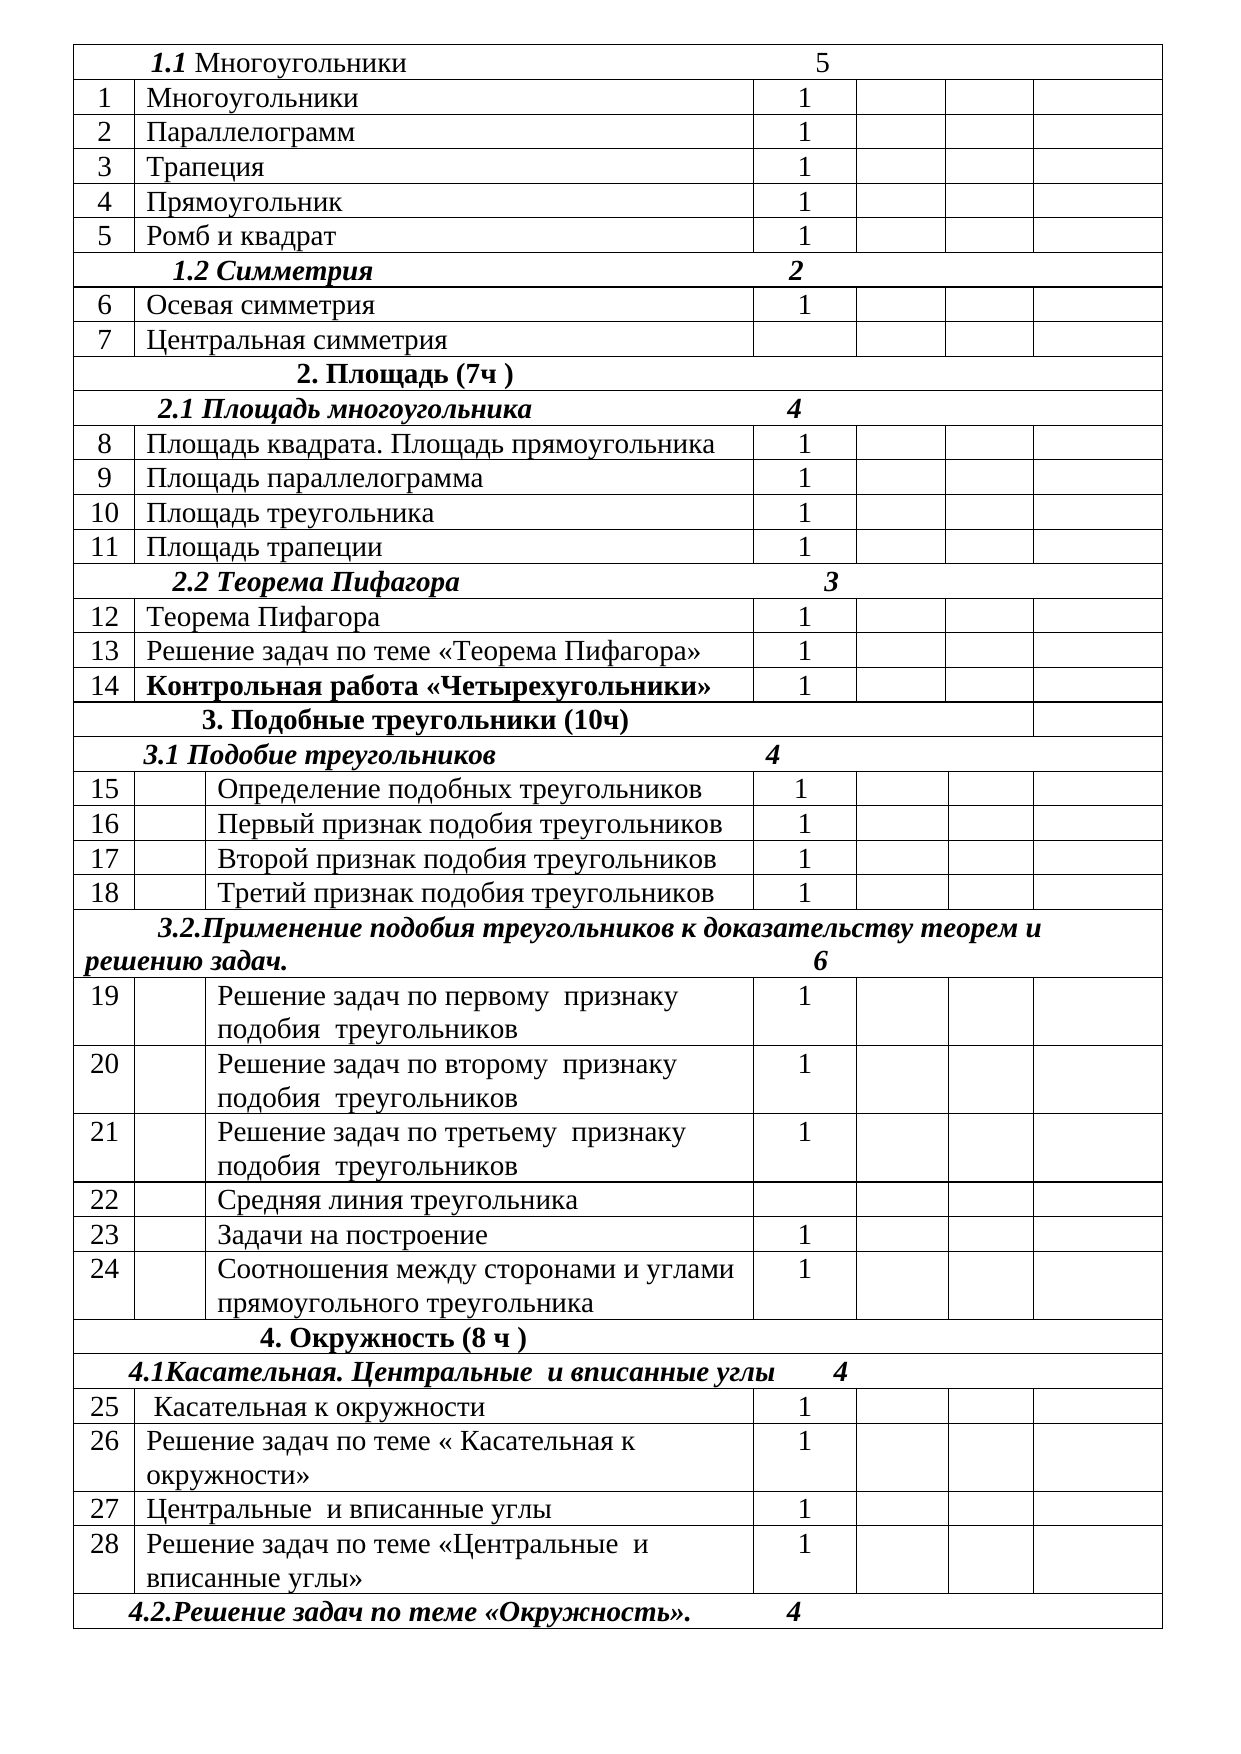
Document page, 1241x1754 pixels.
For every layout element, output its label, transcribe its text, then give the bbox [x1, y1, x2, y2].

table_cell Трапеция [135, 149, 753, 183]
table_cell [1034, 115, 1162, 148]
table_cell [949, 772, 1033, 805]
table_cell 5 [74, 218, 134, 252]
table_cell [857, 841, 948, 874]
table_cell [135, 1252, 205, 1319]
table_cell 21 [74, 1114, 134, 1181]
table_cell 1 [754, 149, 856, 183]
table_cell Теорема Пифагора [135, 599, 753, 632]
table_cell 10 [74, 495, 134, 528]
table_cell Решение задач по теме « Касательная к окружности» [135, 1424, 753, 1491]
table_cell [857, 1183, 948, 1216]
table_cell 17 [74, 841, 134, 874]
table_cell [949, 1183, 1033, 1216]
table_cell [1034, 288, 1162, 321]
table_cell [1034, 495, 1162, 528]
table_cell [946, 218, 1033, 252]
table_cell 1 [754, 1046, 856, 1113]
table_cell 19 [74, 978, 134, 1045]
table_cell 3 [74, 149, 134, 183]
table_cell Второй признак подобия треугольников [206, 841, 753, 874]
table_cell [949, 978, 1033, 1045]
table_cell 1 [754, 115, 856, 148]
table_cell [135, 806, 205, 840]
table_cell [1034, 184, 1162, 217]
table_cell Решение задач по теме «Центральные и вписанные углы» [135, 1526, 753, 1593]
table_cell [946, 184, 1033, 217]
table_cell 20 [74, 1046, 134, 1113]
table_cell [946, 80, 1033, 113]
table_cell 25 [74, 1389, 134, 1422]
table_cell 1 [754, 668, 856, 701]
table_cell 1 [754, 1217, 856, 1251]
table_cell Осевая симметрия [135, 288, 753, 321]
table_cell [857, 1424, 948, 1491]
table_cell 14 [74, 668, 134, 701]
table_cell [1034, 1389, 1162, 1422]
table_cell [1034, 530, 1162, 563]
table_cell [857, 495, 945, 528]
table_cell Ромб и квадрат [135, 218, 753, 252]
table_cell [949, 875, 1033, 909]
table_cell 1 [754, 1114, 856, 1181]
table_cell Центральные и вписанные углы [135, 1492, 753, 1525]
table_cell [1034, 80, 1162, 113]
table_cell [857, 460, 945, 494]
table_cell [949, 1252, 1033, 1319]
table_cell [949, 1217, 1033, 1251]
table_cell 1.2 Симметрия 2 [74, 253, 1162, 286]
table_cell [946, 322, 1033, 356]
table_cell 22 [74, 1183, 134, 1216]
table_cell [946, 288, 1033, 321]
table_cell [857, 806, 948, 840]
table_cell Решение задач по теме «Теорема Пифагора» [135, 633, 753, 667]
table_cell 4. Окружность (8 ч ) [74, 1320, 1162, 1353]
table_cell Определение подобных треугольников [206, 772, 753, 805]
table_cell Средняя линия треугольника [206, 1183, 753, 1216]
table_cell [1034, 841, 1162, 874]
table_cell [857, 1046, 948, 1113]
table_cell [1034, 1046, 1162, 1113]
table_cell [857, 184, 945, 217]
table_cell 12 [74, 599, 134, 632]
table_cell 1 [754, 1252, 856, 1319]
table_cell 4.1Касательная. Центральные и вписанные углы 4 [74, 1354, 1162, 1388]
table_cell 1 [754, 530, 856, 563]
table_cell 1 [754, 1389, 856, 1422]
table_cell 2. Площадь (7ч ) [74, 357, 1162, 390]
table_cell [857, 288, 945, 321]
table_cell [857, 633, 945, 667]
table_cell 1 [754, 1424, 856, 1491]
table_cell Решение задач по второму признаку подобия треугольников [206, 1046, 753, 1113]
table_cell 27 [74, 1492, 134, 1525]
table_cell [857, 978, 948, 1045]
table_cell 23 [74, 1217, 134, 1251]
table_cell Третий признак подобия треугольников [206, 875, 753, 909]
table_cell [1034, 218, 1162, 252]
table_cell [857, 80, 945, 113]
table_cell [1034, 599, 1162, 632]
table_cell Задачи на построение [206, 1217, 753, 1251]
table_cell 4.2.Решение задач по теме «Окружность». 4 [74, 1594, 1162, 1628]
table_cell [949, 841, 1033, 874]
table_cell 1 [754, 1492, 856, 1525]
table_cell 1 [754, 1526, 856, 1593]
table_cell Площадь трапеции [135, 530, 753, 563]
table_cell [857, 426, 945, 459]
table_cell [135, 841, 205, 874]
table_cell Многоугольники [135, 80, 753, 113]
table_cell [949, 1046, 1033, 1113]
table_cell [946, 530, 1033, 563]
table_cell [135, 1217, 205, 1251]
table_cell [1034, 1252, 1162, 1319]
table_cell 9 [74, 460, 134, 494]
table_cell [857, 149, 945, 183]
table_cell 3. Подобные треугольники (10ч) [74, 703, 1033, 736]
table_cell 1 [754, 218, 856, 252]
table_cell Прямоугольник [135, 184, 753, 217]
table_cell 11 [74, 530, 134, 563]
table_cell [946, 115, 1033, 148]
table_cell 16 [74, 806, 134, 840]
table_cell Контрольная работа «Четырехугольники» [135, 668, 753, 701]
table_cell [949, 1492, 1033, 1525]
table_cell [857, 599, 945, 632]
table_cell [1034, 806, 1162, 840]
table_cell [857, 875, 948, 909]
table_cell [1034, 633, 1162, 667]
table_cell Параллелограмм [135, 115, 753, 148]
table_cell [1034, 1424, 1162, 1491]
table_cell 1 [754, 599, 856, 632]
table_cell [1034, 322, 1162, 356]
table_cell 1 [754, 978, 856, 1045]
table_cell [754, 1183, 856, 1216]
table_cell 6 [74, 288, 134, 321]
table_cell [135, 1183, 205, 1216]
table_cell [1034, 772, 1162, 805]
table_cell 1 [754, 288, 856, 321]
table_cell [857, 668, 945, 701]
table_cell 3.1 Подобие треугольников 4 [74, 737, 1162, 771]
table_cell 1 [754, 772, 856, 805]
table_cell [1034, 1114, 1162, 1181]
table_cell [1034, 978, 1162, 1045]
table_cell Соотношения между сторонами и углами прямоугольного треугольника [206, 1252, 753, 1319]
table_cell [857, 1114, 948, 1181]
table_cell [1034, 1526, 1162, 1593]
table_cell 1 [754, 875, 856, 909]
table_cell [946, 426, 1033, 459]
table_cell [1034, 703, 1162, 736]
table_cell [949, 806, 1033, 840]
table_cell [857, 115, 945, 148]
table_cell 24 [74, 1252, 134, 1319]
table_cell 1 [754, 806, 856, 840]
table_cell [857, 772, 948, 805]
table_cell Центральная симметрия [135, 322, 753, 356]
table_cell [857, 218, 945, 252]
table_cell [946, 668, 1033, 701]
table_cell [857, 1389, 948, 1422]
table_cell [1034, 875, 1162, 909]
table_cell 2.1 Площадь многоугольника 4 [74, 391, 1162, 425]
table_cell [1034, 1183, 1162, 1216]
table_cell [949, 1114, 1033, 1181]
table_cell 1 [74, 80, 134, 113]
table_cell 1 [754, 460, 856, 494]
table_cell [857, 1252, 948, 1319]
table_cell 18 [74, 875, 134, 909]
table_cell [135, 978, 205, 1045]
table_cell 13 [74, 633, 134, 667]
table_cell [857, 1492, 948, 1525]
table_cell [135, 1046, 205, 1113]
table_cell [135, 772, 205, 805]
table_cell [946, 149, 1033, 183]
table_cell 1 [754, 80, 856, 113]
table_cell 1 [754, 841, 856, 874]
table_cell [1034, 668, 1162, 701]
table_cell 8 [74, 426, 134, 459]
table_cell [946, 460, 1033, 494]
table_cell 28 [74, 1526, 134, 1593]
table_cell [1034, 149, 1162, 183]
table_cell [857, 530, 945, 563]
table_cell [949, 1526, 1033, 1593]
table_cell Решение задач по третьему признаку подобия треугольников [206, 1114, 753, 1181]
table_cell [135, 875, 205, 909]
table_cell Первый признак подобия треугольников [206, 806, 753, 840]
table_cell [857, 322, 945, 356]
table_cell 7 [74, 322, 134, 356]
table_cell 26 [74, 1424, 134, 1491]
table_cell Площадь квадрата. Площадь прямоугольника [135, 426, 753, 459]
table_cell [857, 1217, 948, 1251]
table_cell Площадь параллелограмма [135, 460, 753, 494]
table_cell [857, 1526, 948, 1593]
table_cell [754, 322, 856, 356]
table_cell Решение задач по первому признаку подобия треугольников [206, 978, 753, 1045]
table_cell [949, 1389, 1033, 1422]
table_cell 1.1 Многоугольники 5 [74, 45, 1162, 79]
table_cell 3.2.Применение подобия треугольников к доказательству теорем и решению задач. 6 [74, 910, 1162, 977]
table_cell [946, 633, 1033, 667]
table_cell 4 [74, 184, 134, 217]
table_cell 1 [754, 184, 856, 217]
table_cell [946, 495, 1033, 528]
table_cell [1034, 1492, 1162, 1525]
table_cell Площадь треугольника [135, 495, 753, 528]
table_cell [135, 1114, 205, 1181]
table_cell [1034, 460, 1162, 494]
table_cell 2.2 Теорема Пифагора 3 [74, 564, 1162, 598]
table_cell 15 [74, 772, 134, 805]
table_cell 1 [754, 426, 856, 459]
table_cell [1034, 1217, 1162, 1251]
table_cell Касательная к окружности [135, 1389, 753, 1422]
table_cell 1 [754, 495, 856, 528]
table_cell [949, 1424, 1033, 1491]
table_cell 1 [754, 633, 856, 667]
table_cell 2 [74, 115, 134, 148]
table_cell [1034, 426, 1162, 459]
table_cell [946, 599, 1033, 632]
